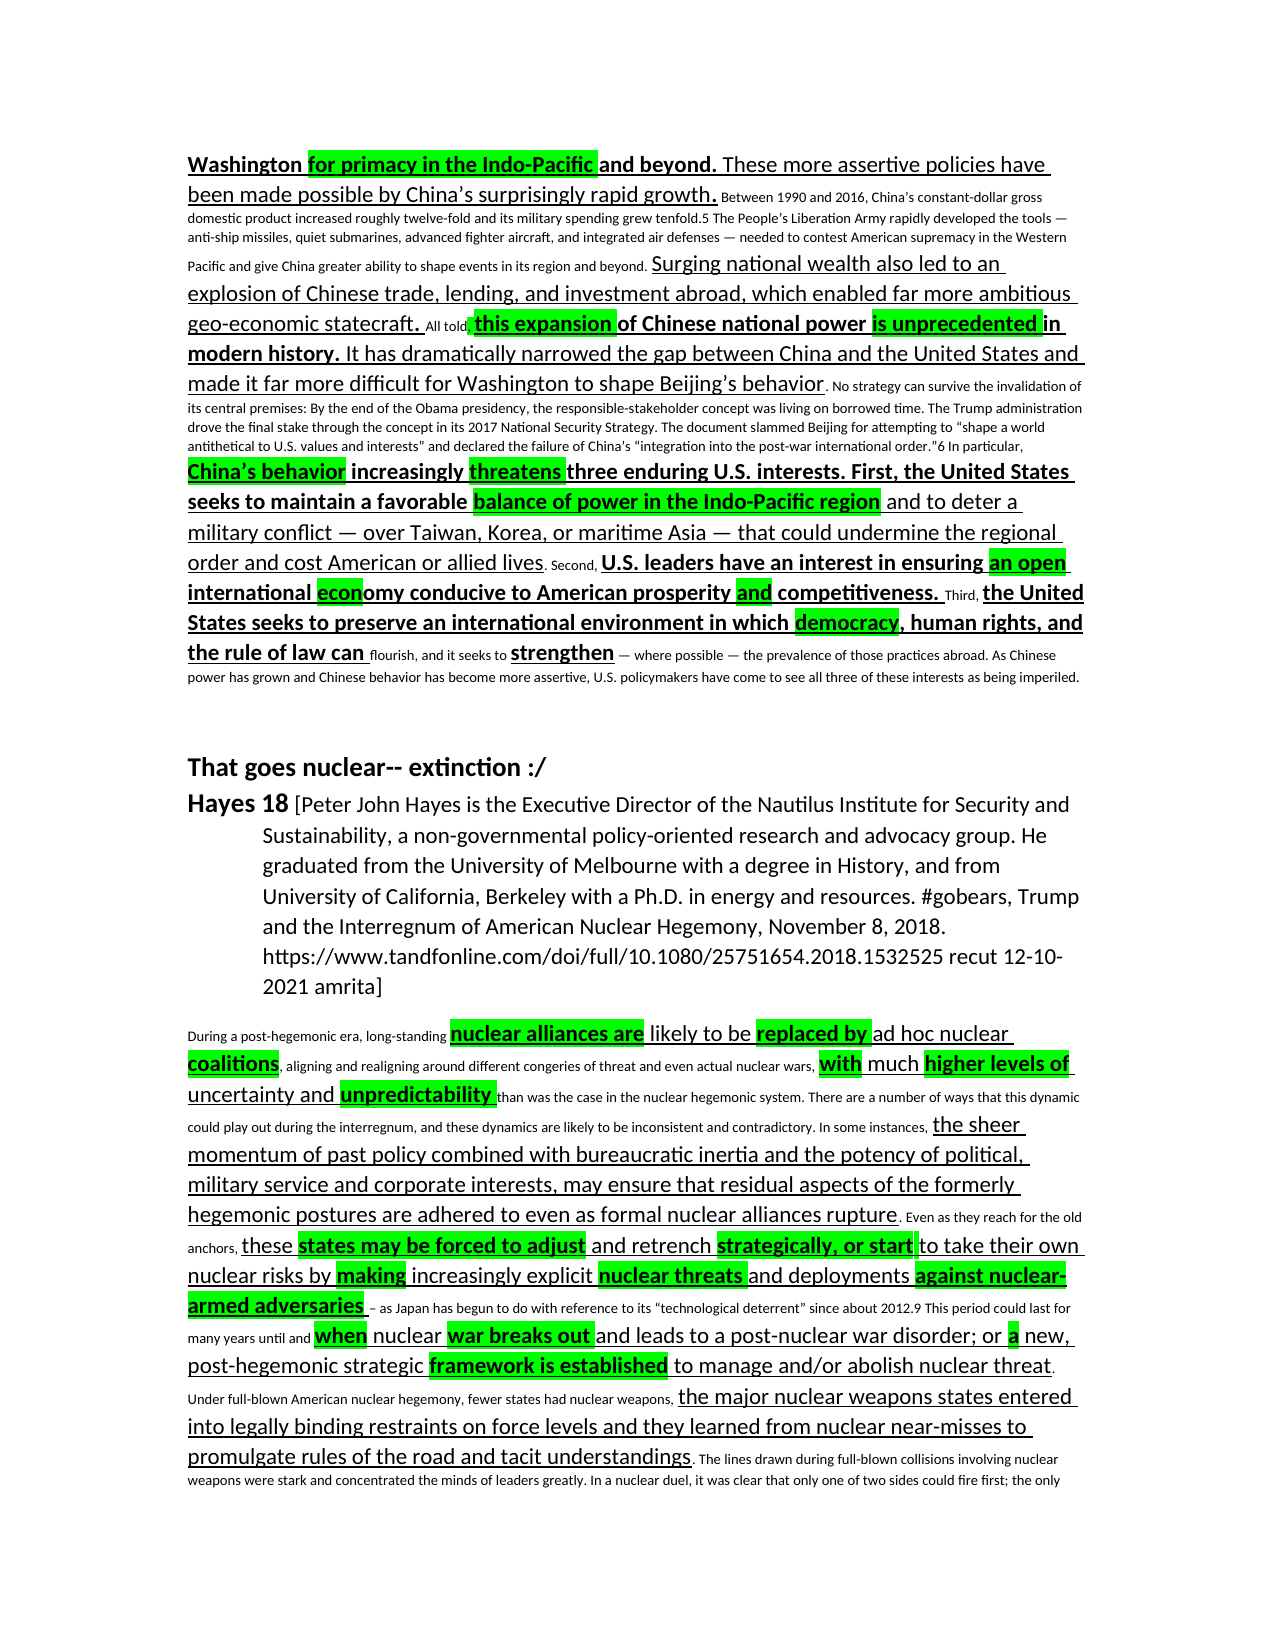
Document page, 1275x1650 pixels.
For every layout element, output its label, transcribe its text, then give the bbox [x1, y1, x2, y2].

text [187, 1019, 1087, 1489]
text Hayes 18 [Peter John Hayes is the Executive Director of the Nautilus Institute for Security and Sustainability, a non-governmental policy-oriented research and advocacy group. He graduated from the University of Melbourne with a degree in History, and from University of California, Berkeley with a Ph.D. in energy and resources. #gobears, Trump and the Interregnum of American Nuclear Hegemony, November 8, 2018. https://www.tandfonline.com/doi/full/10.1080/25751654.2018.1532525 recut 12-10-2021 amrita] [187, 786, 1087, 1001]
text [187, 150, 1087, 686]
subtitle That goes nuclear-- extinction :/ [187, 751, 1087, 784]
